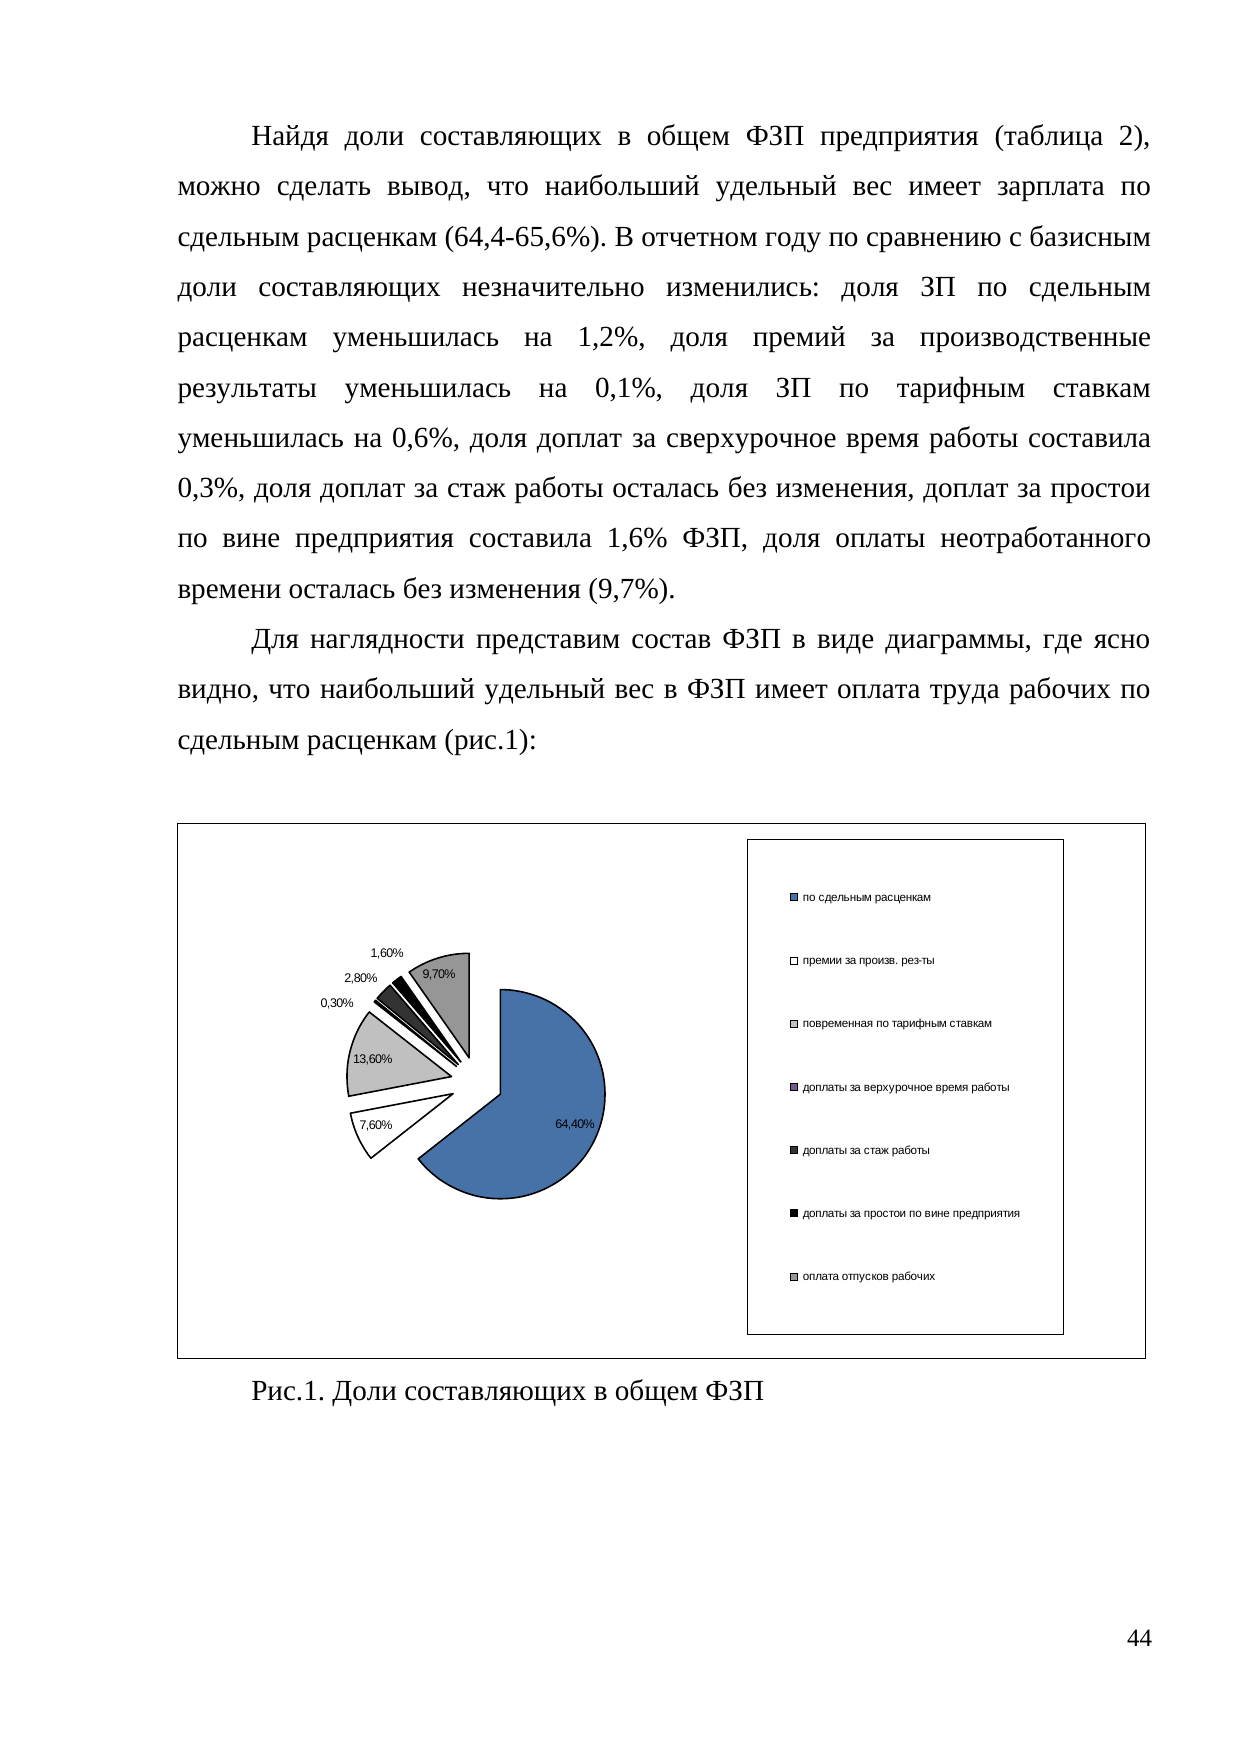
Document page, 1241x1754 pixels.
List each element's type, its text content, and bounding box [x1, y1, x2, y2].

text Для наглядности представим состав ФЗП в виде диаграммы, где ясно видно, что наибольший удельный вес в ФЗП имеет оплата труда рабочих по сдельным расценкам (рис.1): [177, 621, 1152, 755]
text Рис.1. Доли составляющих в общем ФЗП [177, 1373, 1152, 1406]
text Найдя доли составляющих в общем ФЗП предприятия (таблица 2), можно сделать вывод, что наибольший удельный вес имеет зарплата по сдельным расценкам (64,4-65,6%). В отчетном году по сравнению с базисным доли составляющих незначительно изменились: доля ЗП по сдельным расценкам уменьшилась на 1,2%, доля премий за производственные результаты уменьшилась на 0,1%, доля ЗП по тарифным ставкам уменьшилась на 0,6%, доля доплат за сверхурочное время работы составила 0,3%, доля доплат за стаж работы осталась без изменения, доплат за простои по вине предприятия составила 1,6% ФЗП, доля оплаты неотработанного времени осталась без изменения (9,7%). [177, 118, 1152, 604]
